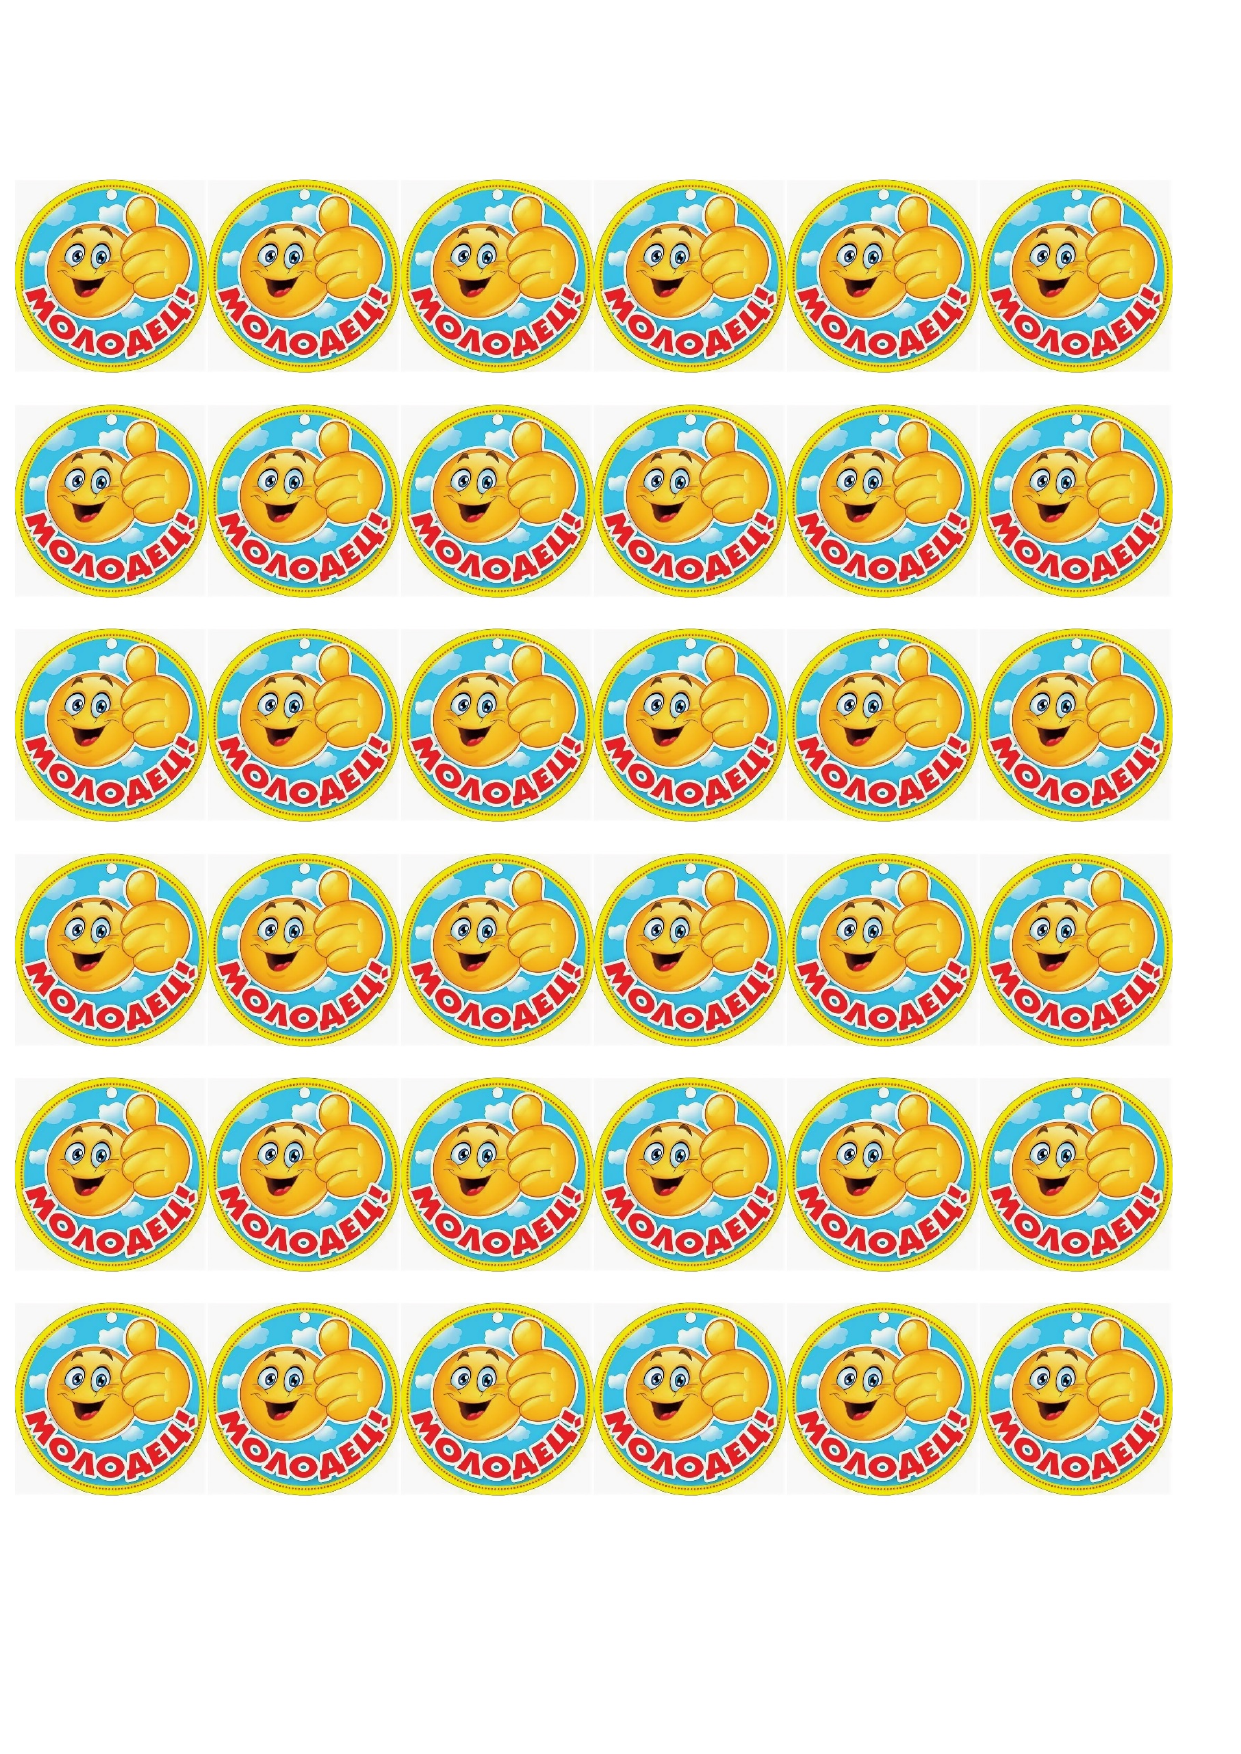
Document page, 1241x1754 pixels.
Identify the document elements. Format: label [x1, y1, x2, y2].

picture [14, 175, 1173, 382]
picture [14, 1073, 1173, 1281]
picture [14, 624, 1173, 831]
picture [14, 1298, 1173, 1505]
picture [14, 400, 1173, 607]
picture [14, 849, 1173, 1056]
